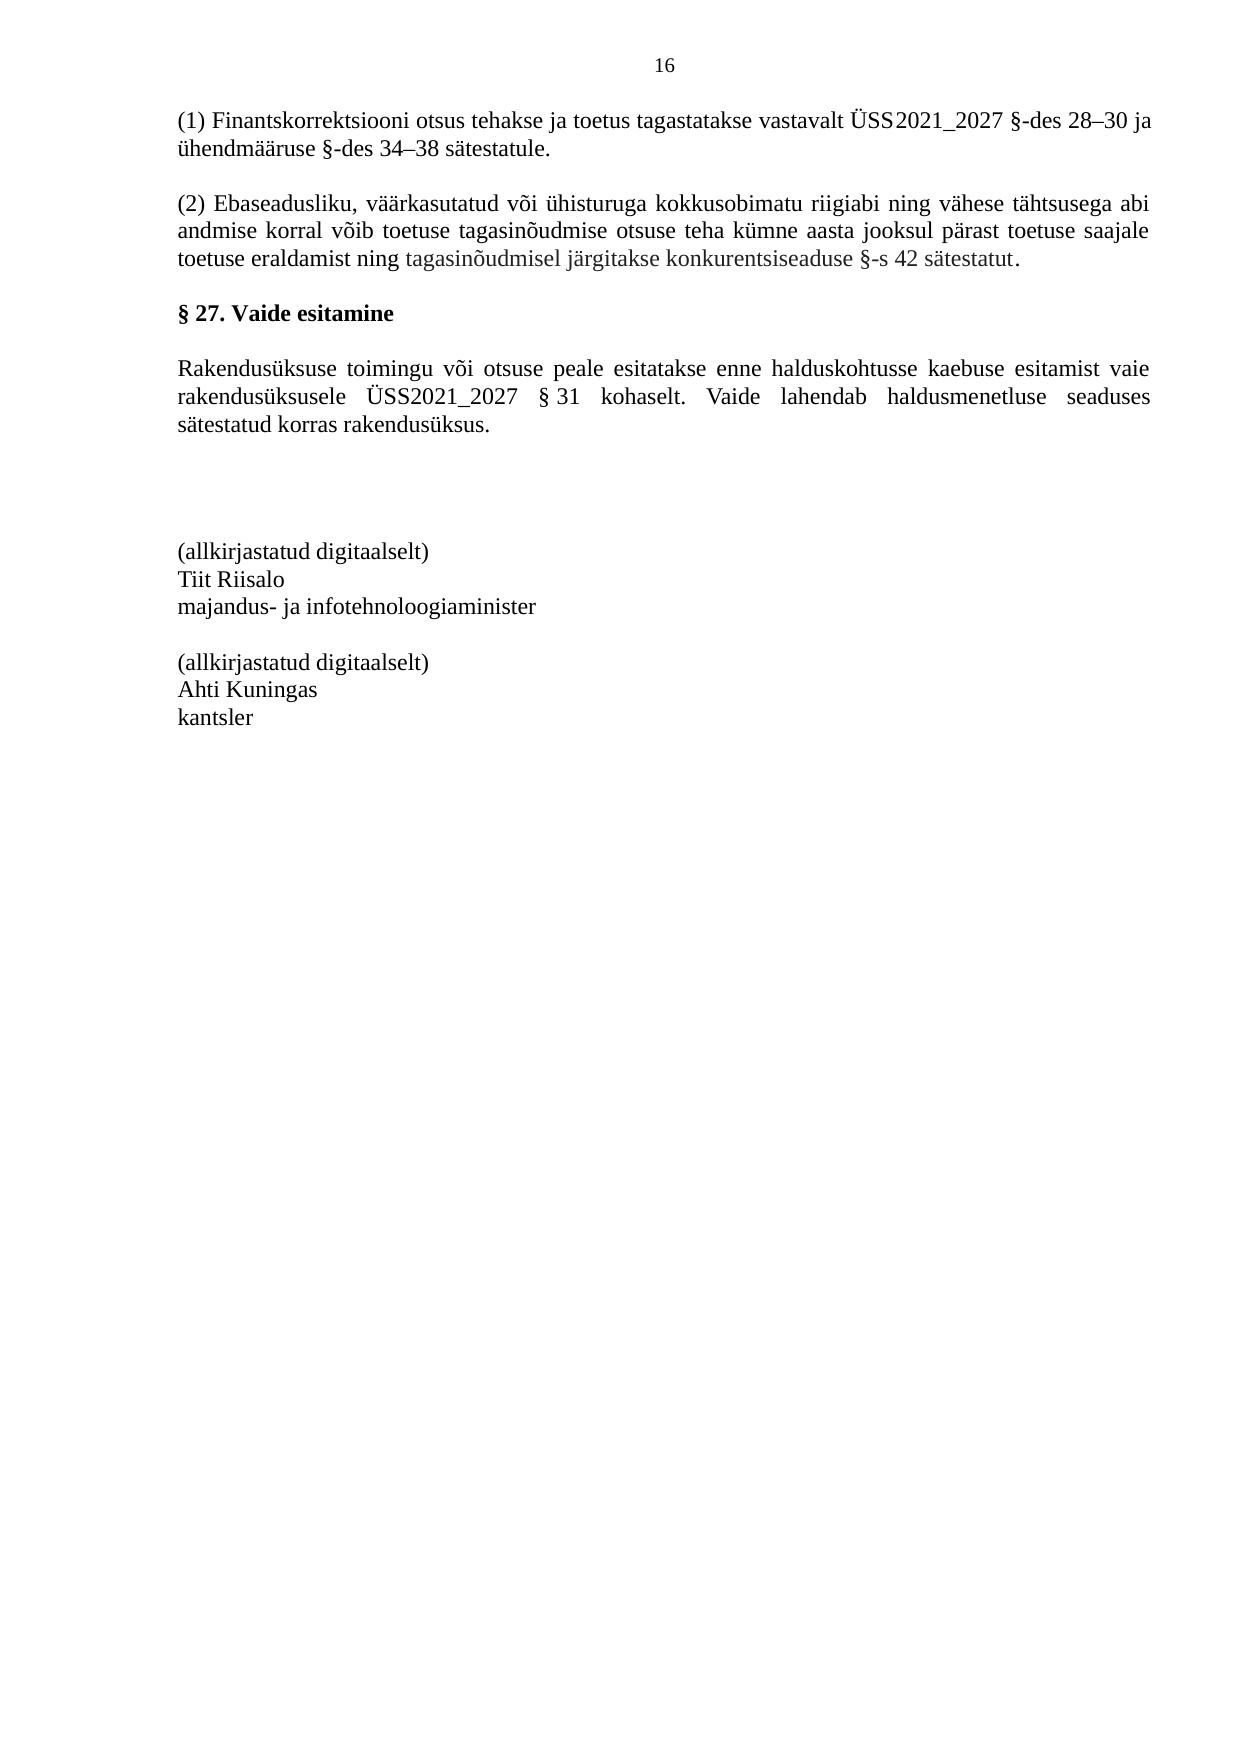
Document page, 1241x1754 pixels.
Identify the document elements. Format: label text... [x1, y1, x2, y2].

text Tiit Riisalo [177, 565, 1152, 592]
text (allkirjastatud digitaalselt) [177, 537, 1152, 565]
text (2) Ebaseadusliku, väärkasutatud või ühisturuga kokkusobimatu riigiabi ning vähese tähtsusega abi andmise korral võib toetuse tagasinõudmise otsuse teha kümne aasta jooksul pärast toetuse saajale toetuse eraldamist ning tagasinõudmisel järgitakse konkurentsiseaduse §-s 42 sätestatut. [177, 189, 1152, 272]
text (1) Finantskorrektsiooni otsus tehakse ja toetus tagastatakse vastavalt ÜSS2021_2027 §-des 28–30 ja ühendmääruse §-des 34–38 sätestatule. [177, 106, 1152, 161]
text Rakendusüksuse toimingu või otsuse peale esitatakse enne halduskohtusse kaebuse esitamist vaie rakendusüksusele ÜSS2021_2027 § 31 kohaselt. Vaide lahendab haldusmenetluse seaduses sätestatud korras rakendusüksus. [177, 354, 1152, 437]
text § 27. Vaide esitamine [177, 299, 1152, 327]
text (allkirjastatud digitaalselt) [177, 648, 1152, 675]
text Ahti Kuningas kantsler [177, 675, 1152, 730]
text majandus- ja infotehnoloogiaminister [177, 592, 1152, 620]
